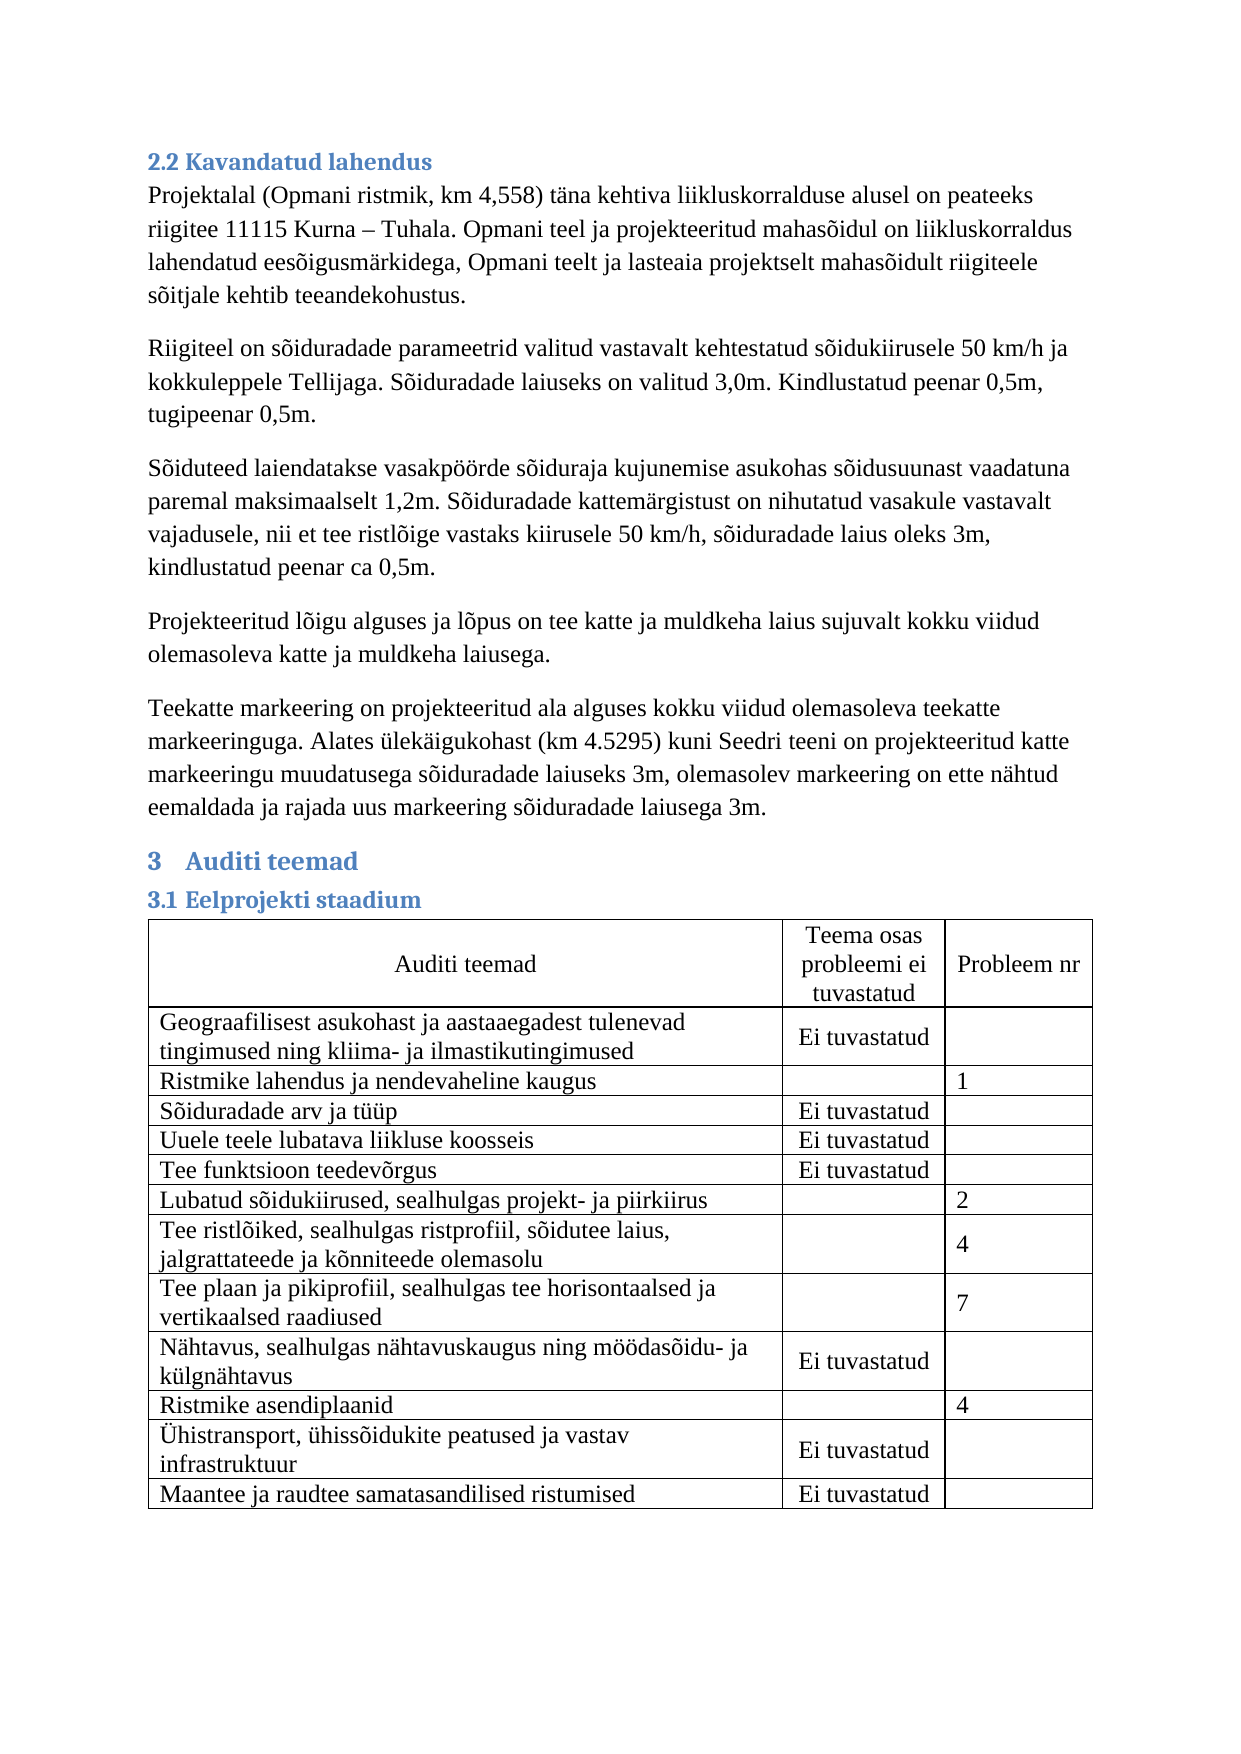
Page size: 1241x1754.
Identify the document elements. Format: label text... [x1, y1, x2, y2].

table_cell [783, 1274, 944, 1331]
table_header Probleem nr [946, 920, 1092, 1006]
table_cell Ristmike asendiplaanid [149, 1391, 782, 1419]
table_cell Ühistransport, ühissõidukite peatused ja vastav infrastruktuur [149, 1420, 782, 1478]
table_cell 2 [946, 1185, 1092, 1214]
table_cell Lubatud sõidukiirused, sealhulgas projekt- ja piirkiirus [149, 1185, 782, 1214]
text Riigiteel on sõiduradade parameetrid valitud vastavalt kehtestatud sõidukiirusele 50 km/h ja kokkuleppele Tellijaga. Sõiduradade laiuseks on valitud 3,0m. Kindlustatud peenar 0,5m, tugipeenar 0,5m. [148, 333, 1093, 428]
table_cell Maantee ja raudtee samatasandilised ristumised [149, 1479, 782, 1508]
table_cell Tee funktsioon teedevõrgus [149, 1155, 782, 1184]
table_cell Tee plaan ja pikiprofiil, sealhulgas tee horisontaalsed ja vertikaalsed raadiused [149, 1274, 782, 1331]
table_cell Geograafilisest asukohast ja aastaaegadest tulenevad tingimused ning kliima- ja ilmastikutingimused [149, 1008, 782, 1065]
subtitle Kavandatud lahendus [148, 148, 1093, 176]
table_cell Nähtavus, sealhulgas nähtavuskaugus ning möödasõidu- ja külgnähtavus [149, 1332, 782, 1389]
table_cell Ei tuvastatud [783, 1479, 944, 1508]
table_cell Ei tuvastatud [783, 1126, 944, 1154]
text Sõiduteed laiendatakse vasakpöörde sõiduraja kujunemise asukohas sõidusuunast vaadatuna paremal maksimaalselt 1,2m. Sõiduradade kattemärgistust on nihutatud vasakule vastavalt vajadusele, nii et tee ristlõige vastaks kiirusele 50 km/h, sõiduradade laius oleks 3m, kindlustatud peenar ca 0,5m. [148, 453, 1093, 581]
table_cell Ei tuvastatud [783, 1096, 944, 1124]
table_cell Ristmike lahendus ja nendevaheline kaugus [149, 1066, 782, 1095]
table_cell Uuele teele lubatava liikluse koosseis [149, 1126, 782, 1154]
table_cell [783, 1066, 944, 1095]
table_cell 1 [946, 1066, 1092, 1095]
text Projekteeritud lõigu alguses ja lõpus on tee katte ja muldkeha laius sujuvalt kokku viidud olemasoleva katte ja muldkeha laiusega. [148, 606, 1093, 668]
text Projektalal (Opmani ristmik, km 4,558) täna kehtiva liikluskorralduse alusel on peateeks riigitee 11115 Kurna – Tuhala. Opmani teel ja projekteeritud mahasõidul on liikluskorraldus lahendatud eesõigusmärkidega, Opmani teelt ja lasteaia projektselt mahasõidult riigiteele sõitjale kehtib teeandekohustus. [148, 181, 1093, 308]
table_cell 4 [946, 1391, 1092, 1419]
table_cell [946, 1096, 1092, 1124]
table_cell [783, 1215, 944, 1272]
table_cell Ei tuvastatud [783, 1008, 944, 1065]
subtitle Auditi teemad [148, 846, 1093, 877]
table_header Teema osas probleemi ei tuvastatud [783, 920, 944, 1006]
table_cell [946, 1420, 1092, 1478]
table_cell Sõiduradade arv ja tüüp [149, 1096, 782, 1124]
table_cell [946, 1155, 1092, 1184]
table_cell [946, 1008, 1092, 1065]
subtitle Eelprojekti staadium [148, 886, 1093, 915]
table_cell [783, 1391, 944, 1419]
table_cell [946, 1479, 1092, 1508]
table_cell Tee ristlõiked, sealhulgas ristprofiil, sõidutee laius, jalgrattateede ja kõnniteede olemasolu [149, 1215, 782, 1272]
table_cell Ei tuvastatud [783, 1420, 944, 1478]
table_cell 4 [946, 1215, 1092, 1272]
table_cell 7 [946, 1274, 1092, 1331]
table_cell [946, 1332, 1092, 1389]
table_cell [946, 1126, 1092, 1154]
table_header Auditi teemad [149, 920, 782, 1006]
table_cell Ei tuvastatud [783, 1155, 944, 1184]
table_cell Ei tuvastatud [783, 1332, 944, 1389]
text Teekatte markeering on projekteeritud ala alguses kokku viidud olemasoleva teekatte markeeringuga. Alates ülekäigukohast (km 4.5295) kuni Seedri teeni on projekteeritud katte markeeringu muudatusega sõiduradade laiuseks 3m, olemasolev markeering on ette nähtud eemaldada ja rajada uus markeering sõiduradade laiusega 3m. [148, 693, 1093, 821]
table_cell [783, 1185, 944, 1214]
